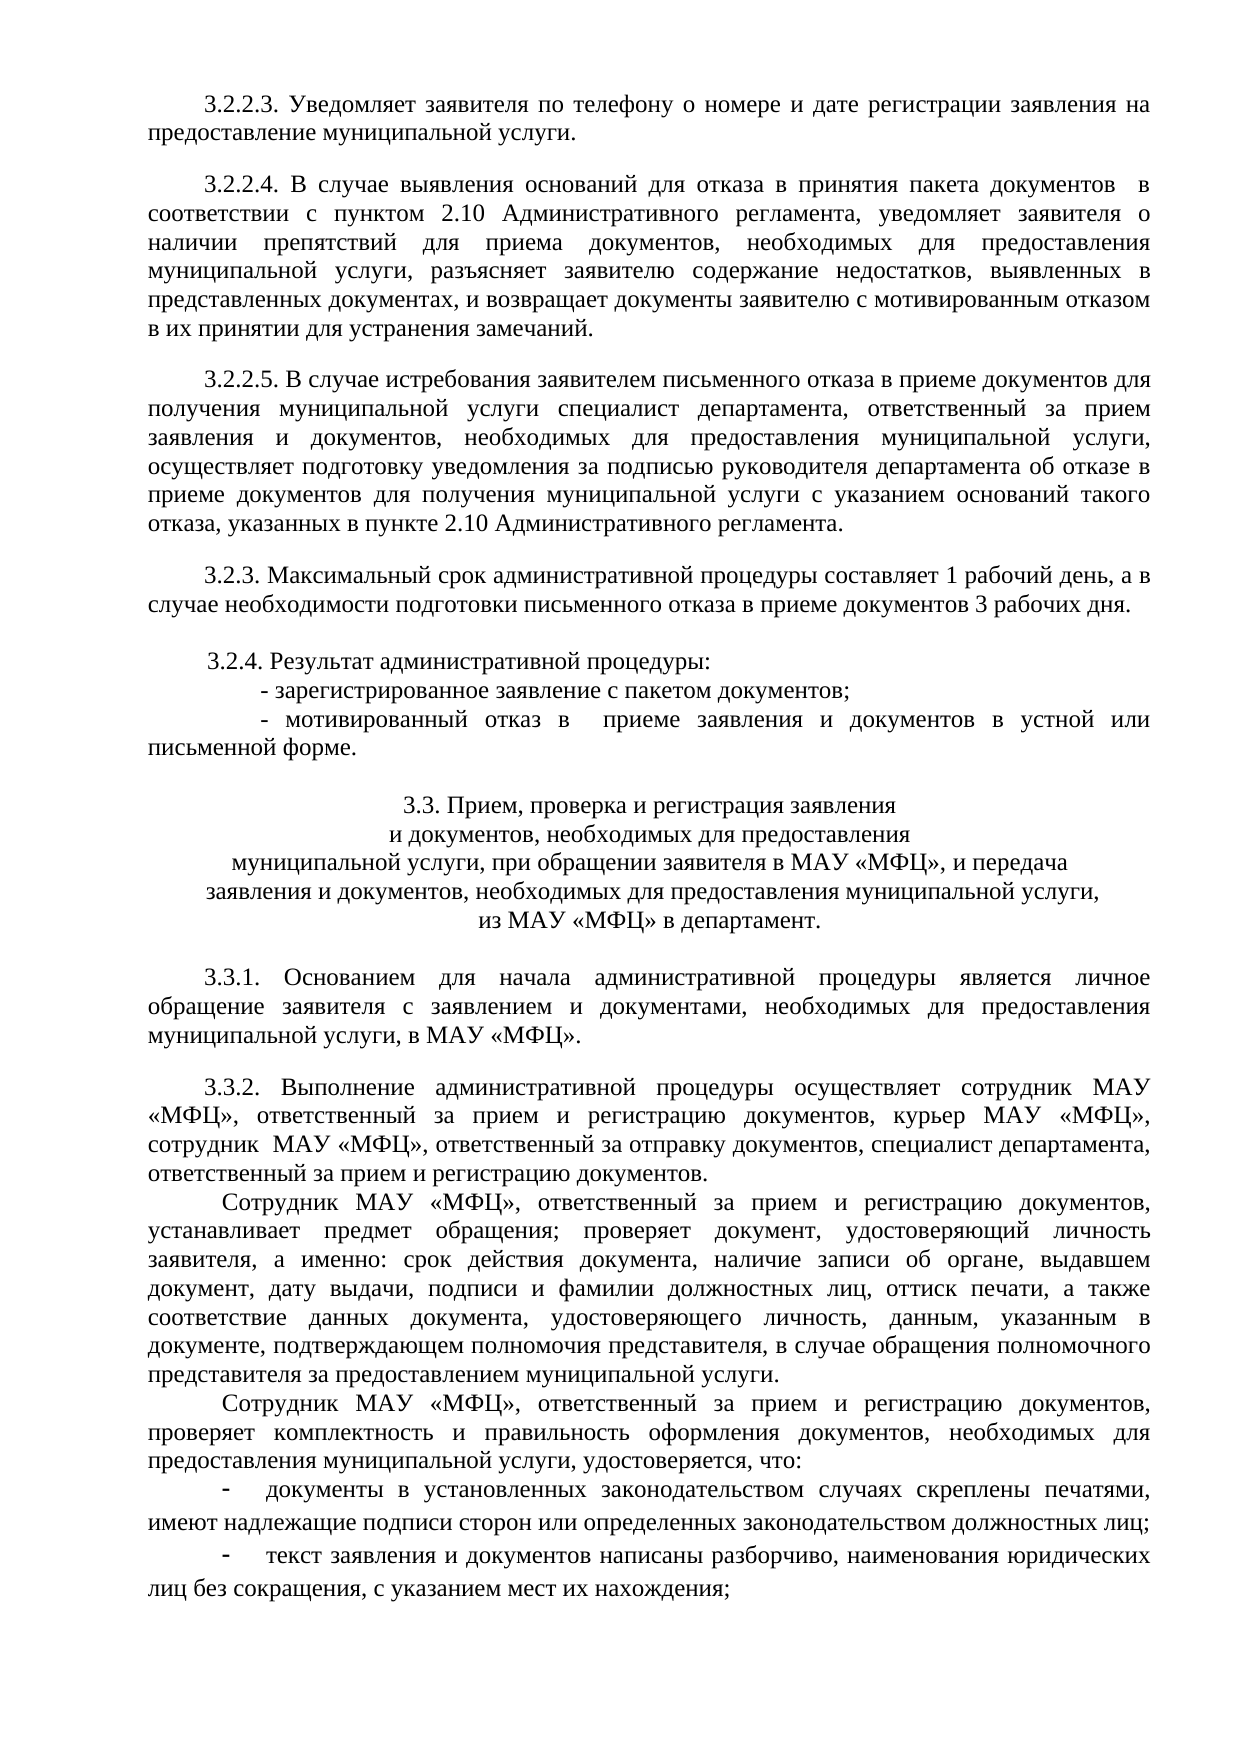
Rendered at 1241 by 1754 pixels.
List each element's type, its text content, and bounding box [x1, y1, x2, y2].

text муниципальной услуги, при обращении заявителя в МАУ «МФЦ», и передача [148, 847, 1152, 876]
text 3.3. Прием, проверка и регистрация заявления [148, 790, 1152, 819]
text Сотрудник МАУ «МФЦ», ответственный за прием и регистрацию документов, устанавливает предмет обращения; проверяет документ, удостоверяющий личность заявителя, а именно: срок действия документа, наличие записи об органе, выдавшем документ, дату выдачи, подписи и фамилии должностных лиц, оттиск печати, а также соответствие данных документа, удостоверяющего личность, данным, указанным в документе, подтверждающем полномочия представителя, в случае обращения полномочного представителя за предоставлением муниципальной услуги. [148, 1187, 1152, 1388]
list текст заявления и документов написаны разборчиво, наименования юридических лиц без сокращения, с указанием мест их нахождения; [148, 1540, 1152, 1602]
text 3.2.4. Результат административной процедуры: [207, 646, 1152, 675]
text 3.2.2.4. В случае выявления оснований для отказа в принятия пакета документов в соответствии с пунктом 2.10 Административного регламента, уведомляет заявителя о наличии препятствий для приема документов, необходимых для предоставления муниципальной услуги, разъясняет заявителю содержание недостатков, выявленных в представленных документах, и возвращает документы заявителю с мотивированным отказом в их принятии для устранения замечаний. [148, 169, 1152, 342]
text 3.2.3. Максимальный срок административной процедуры составляет 1 рабочий день, а в случае необходимости подготовки письменного отказа в приеме документов 3 рабочих дня. [148, 560, 1152, 617]
text - мотивированный отказ в приеме заявления и документов в устной или письменной форме. [148, 704, 1152, 761]
text 3.3.2. Выполнение административной процедуры осуществляет сотрудник МАУ «МФЦ», ответственный за прием и регистрацию документов, курьер МАУ «МФЦ», сотрудник МАУ «МФЦ», ответственный за отправку документов, специалист департамента, ответственный за прием и регистрацию документов. [148, 1072, 1152, 1187]
list документы в установленных законодательством случаях скреплены печатями, имеют надлежащие подписи сторон или определенных законодательством должностных лиц; [148, 1474, 1152, 1536]
text заявления и документов, необходимых для предоставления муниципальной услуги, [148, 876, 1152, 905]
text 3.2.2.5. В случае истребования заявителем письменного отказа в приеме документов для получения муниципальной услуги специалист департамента, ответственный за прием заявления и документов, необходимых для предоставления муниципальной услуги, осуществляет подготовку уведомления за подписью руководителя департамента об отказе в приеме документов для получения муниципальной услуги с указанием оснований такого отказа, указанных в пункте 2.10 Административного регламента. [148, 364, 1152, 537]
text из МАУ «МФЦ» в департамент. [148, 905, 1152, 934]
text 3.3.1. Основанием для начала административной процедуры является личное обращение заявителя с заявлением и документами, необходимых для предоставления муниципальной услуги, в МАУ «МФЦ». [148, 962, 1152, 1049]
text - зарегистрированное заявление с пакетом документов; [148, 675, 1152, 704]
text 3.2.2.3. Уведомляет заявителя по телефону о номере и дате регистрации заявления на предоставление муниципальной услуги. [148, 89, 1152, 146]
text и документов, необходимых для предоставления [148, 819, 1152, 847]
text Сотрудник МАУ «МФЦ», ответственный за прием и регистрацию документов, проверяет комплектность и правильность оформления документов, необходимых для предоставления муниципальной услуги, удостоверяется, что: [148, 1388, 1152, 1474]
